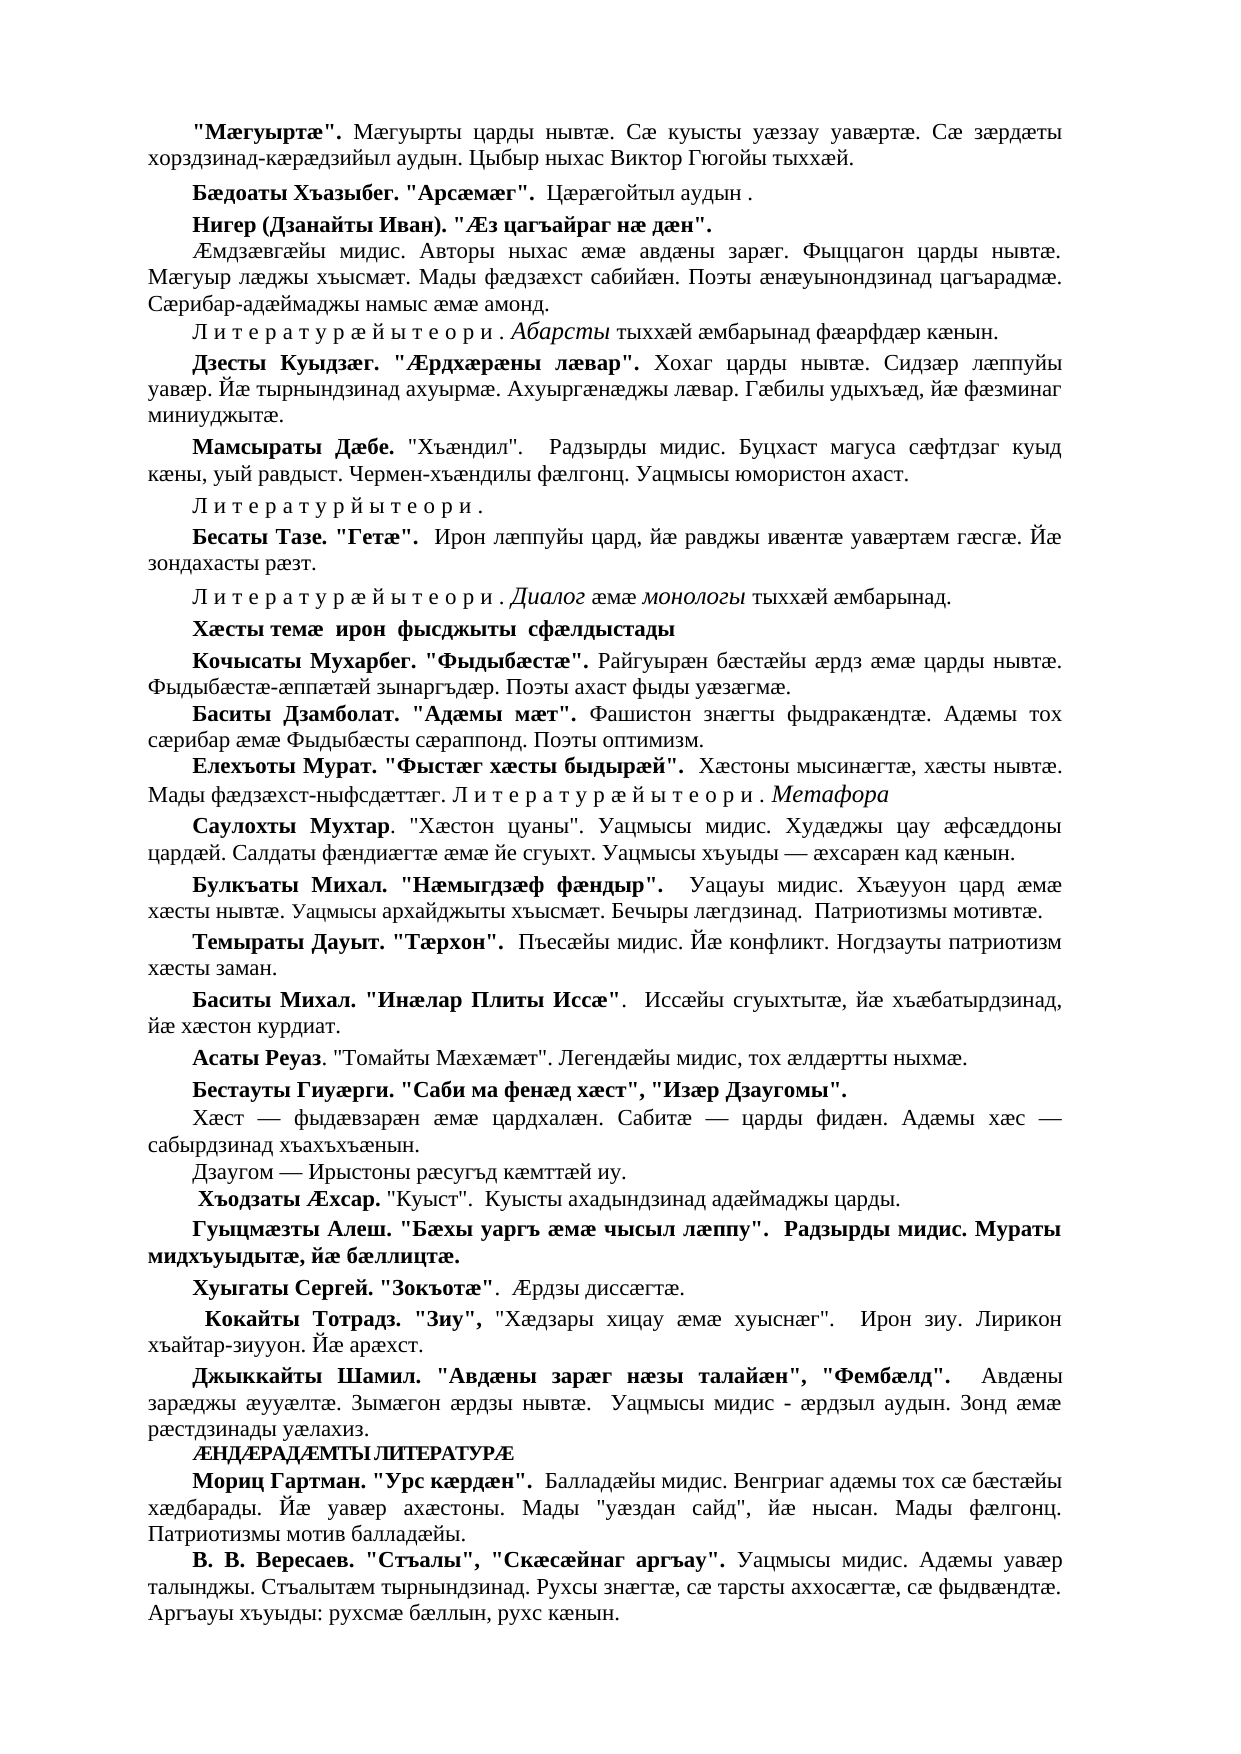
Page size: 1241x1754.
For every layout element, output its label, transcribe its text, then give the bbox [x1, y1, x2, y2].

text Хæст — фыдæвзарæн æмæ цардхалæн. Сабитæ — царды фидæн. Адæмы хæс — сабырдзинад хъахъхъæнын. [148, 1104, 1063, 1157]
text Темыраты Дауыт. "Тæрхон". Пъесæйы мидис. Йæ конфликт. Ногдзауты патриотизм хæсты заман. [148, 928, 1063, 981]
text "Мæгуыртæ". Мæгуырты царды нывтæ. Сæ куысты уæззау уавæртæ. Сæ зæрдæты хорздзинад-кæрæдзийыл аудын. Цыбыр ныхас Виктор Гюгойы тыххæй. [148, 118, 1063, 171]
text Бесаты Тазе. "Гетæ". Ирон лæппуйы цард, йæ равджы ивæнтæ уавæртæм гæсгæ. Йæ зондахасты рæзт. [148, 523, 1063, 576]
text Баситы Дзамболат. "Адæмы мæт". Фашистон знæгты фыдракæндтæ. Адæмы тох сæрибар æмæ Фыдыбæсты сæраппонд. Поэты оптимизм. [148, 699, 1063, 752]
text Хæсты темæ ирон фысджыты сфæлдыстады [148, 615, 1063, 641]
text Литературæйытеори.Абарсты тыххæй æмбарынад фæарфдæр кæнын. [148, 316, 1063, 345]
text Æмдзæвгæйы мидис. Авторы ныхас æмæ авдæны зарæг. Фыццагон царды нывтæ. Мæгуыр лæджы хъысмæт. Мады фæдзæхст сабийæн. Поэты æнæуынондзинад цагъарадмæ. Сæрибар-адæймаджы намыс æмæ амонд. [148, 237, 1063, 316]
text Елехъоты Мурат. "Фыстæг хæсты быдырæй". Хæстоны мысинæгтæ, хæсты нывтæ. Мады фæдзæхст-ныфсдæттæг. Литературæйытеори.Метафора [148, 752, 1063, 807]
text Баситы Михал. "Инæлар Плиты Иссæ". Иссæйы сгуыхтытæ, йæ хъæбатырдзинад, йæ хæстон курдиат. [148, 986, 1063, 1039]
text В. В. Вересаев. "Стъалы", "Скæсæйнаг аргъау". Уацмысы мидис. Адæмы уавæр талынджы. Стъалытæм тырнындзинад. Рухсы знæгтæ, сæ тарсты аххосæгтæ, сæ фыдвæндтæ. Аргъауы хъуыды: рухсмæ бæллын, рухс кæнын. [148, 1546, 1063, 1625]
text Хъодзаты Æхсар. "Куыст". Куысты ахадындзинад адæймаджы царды. [148, 1184, 1063, 1211]
text Дзесты Куыдзæг. "Æрдхæрæны лæвар". Хохаг царды нывтæ. Сидзæр лæппуйы уавæр. Йæ тырнындзинад ахуырмæ. Ахуыргæнæджы лæвар. Гæбилы удыхъæд, йæ фæзминаг миниуджытæ. [148, 349, 1063, 428]
text Джыккайты Шамил. "Авдæны зарæг нæзы талайæн", "Фембæлд". Авдæны зарæджы æууæлтæ. Зымæгон æрдзы нывтæ. Уацмысы мидис - æрдзыл аудын. Зонд æмæ рæстдзинады уæлахиз. [148, 1362, 1063, 1441]
text Бестауты Гиуæрги. "Саби ма фенæд хæст", "Изæр Дзаугомы". [148, 1076, 1063, 1102]
text Булкъаты Михал. "Нæмыгдзæф фæндыр". Уацауы мидис. Хъæууон цард æмæ хæсты нывтæ. Уацмысы архайджыты хъысмæт. Бечыры лæгдзинад. Патриотизмы мотивтæ. [148, 871, 1063, 923]
text Кокайты Тотрадз. "Зиу", "Хæдзары хицау æмæ хуыснæг". Ирон зиу. Лирикон хъайтар-зиууон. Йæ арæхст. [148, 1305, 1063, 1358]
text Нигер (Дзанайты Иван). "Æз цагъайраг нæ дæн". [148, 211, 1063, 237]
text Мамсыраты Дæбе. "Хъæндил". Радзырды мидис. Буцхаст магуса сæфтдзаг куыд кæны, уый равдыст. Чермен-хъæндилы фæлгонц. Уацмысы юмористон ахаст. [148, 433, 1063, 486]
text Бæдоаты Хъазыбег. "Арсæмæг". Цæрæгойтыл аудын . [148, 179, 1063, 206]
text Асаты Реуаз. "Томайты Мæхæмæт". Легендæйы мидис, тох æлдæртты ныхмæ. [148, 1044, 1063, 1071]
text Дзаугом — Ирыстоны рæсугъд кæмттæй иу. [148, 1158, 1063, 1184]
text Литературæйытеори.Диалог æмæ монологы тыххæй æмбарынад. [148, 581, 1063, 609]
text Кочысаты Мухарбег. "Фыдыбæстæ". Райгуырæн бæстæйы æрдз æмæ царды нывтæ. Фыдыбæстæ-æппæтæй зынаргъдæр. Поэты ахаст фыды уæзæгмæ. [148, 647, 1063, 699]
text Саулохты Мухтар. "Хæстон цуаны". Уацмысы мидис. Худæджы цау æфсæддоны цардæй. Салдаты фæндиæгтæ æмæ йе сгуыхт. Уацмысы хъуыды — æхсарæн кад кæнын. [148, 812, 1063, 865]
text Гуыцмæзты Алеш. "Бæхы уаргъ æмæ чысыл лæппу". Радзырды мидис. Мураты мидхъуыдытæ, йæ бæллицтæ. [148, 1215, 1063, 1268]
text ÆНДÆРАДÆМТЫ ЛИТЕРАТУРÆ [148, 1441, 1063, 1465]
text Хуыгаты Сергей. "Зокъотæ". Æрдзы диссæгтæ. [148, 1274, 1063, 1301]
text Литературйытеори. [148, 492, 1063, 518]
text Мориц Гартман. "Урс кæрдæн". Балладæйы мидис. Венгриаг адæмы тох сæ бæстæйы хæдбарады. Йæ уавæр ахæстоны. Мады "уæздан сайд", йæ нысан. Мады фæлгонц. Патриотизмы мотив балладæйы. [148, 1467, 1063, 1546]
